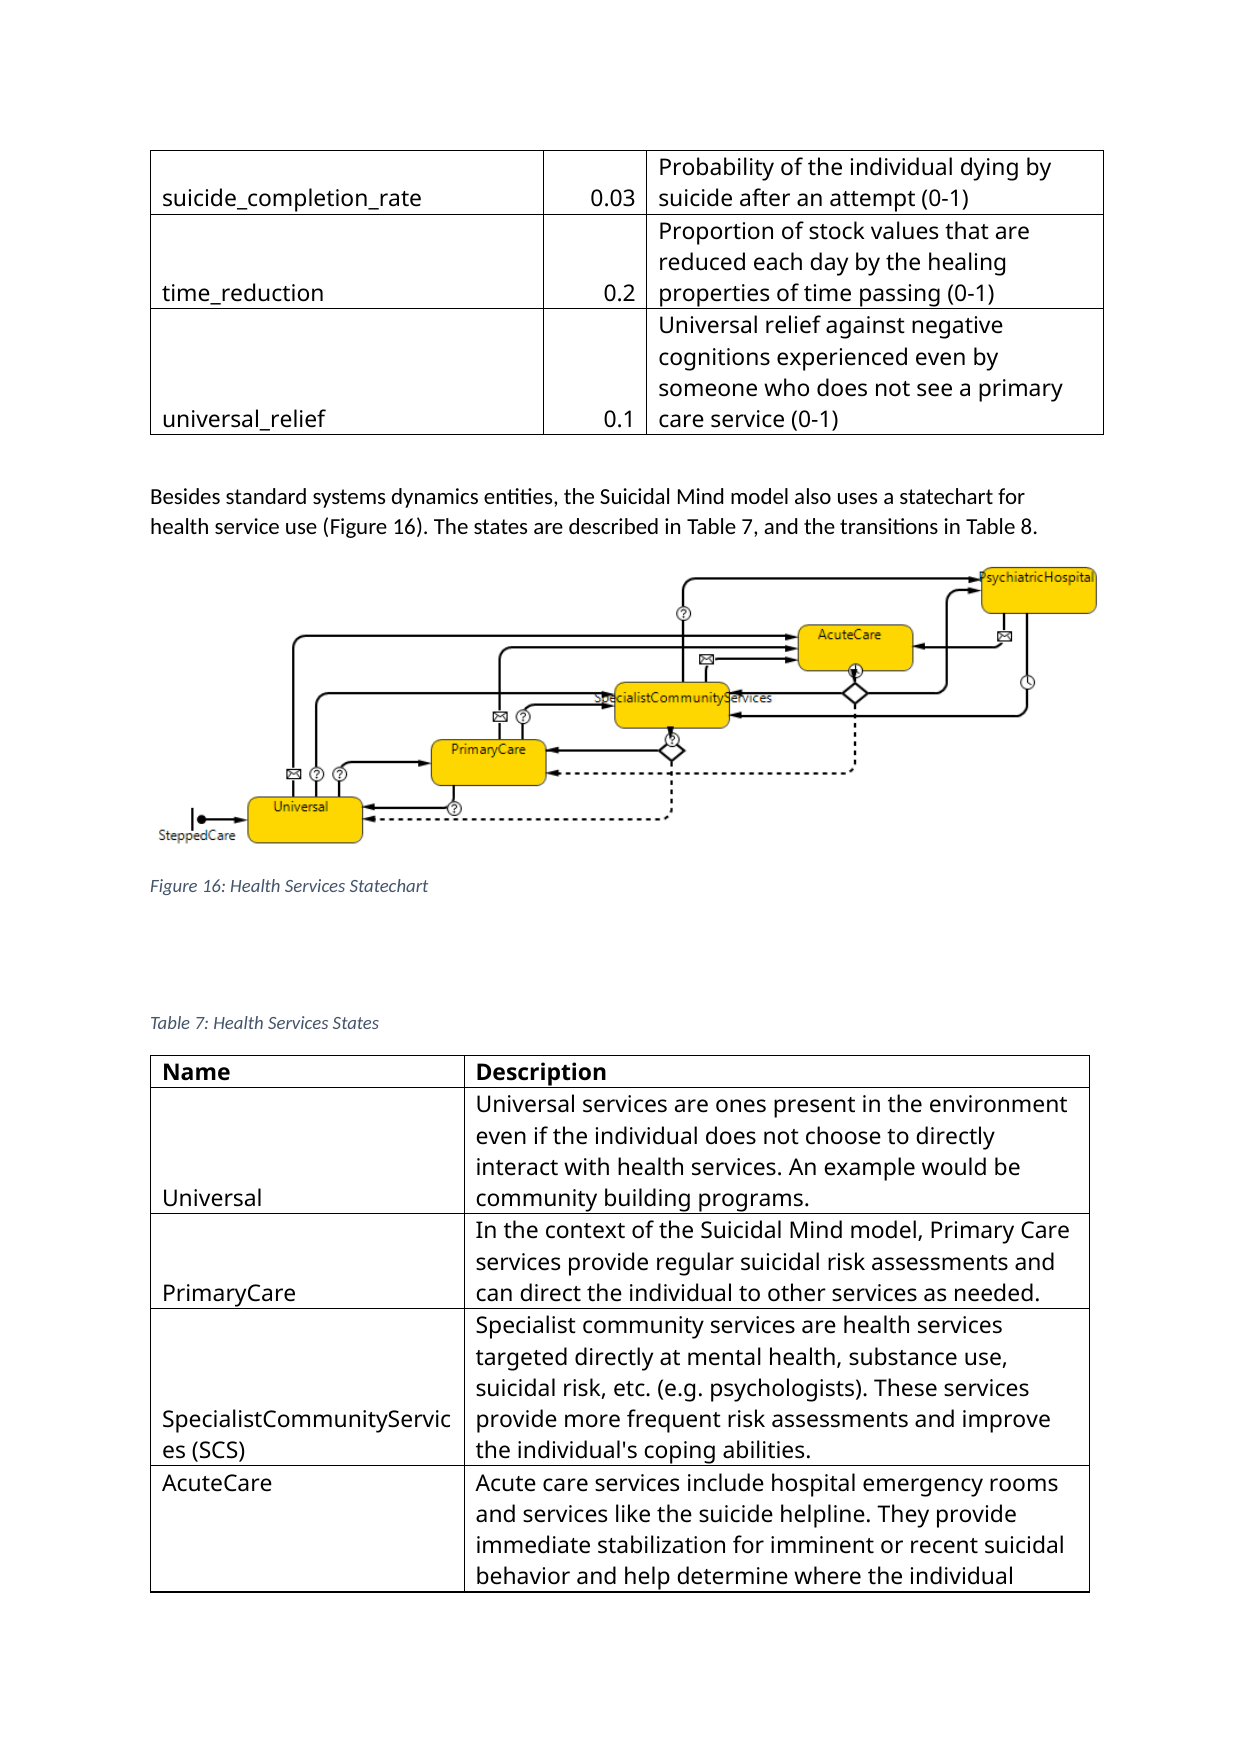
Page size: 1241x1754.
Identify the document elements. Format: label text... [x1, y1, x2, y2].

picture [150, 559, 1105, 855]
table_cell universal_relief [151, 309, 543, 434]
table_cell Universal [151, 1088, 464, 1213]
table_cell PrimaryCare [151, 1214, 464, 1308]
table_cell In the context of the Suicidal Mind model, Primary Care services provide regular suicidal risk assessments and can direct the individual to other services as needed. [465, 1214, 1089, 1308]
table_cell time_reduction [151, 215, 543, 308]
table_cell Proportion of stock values that are reduced each day by the healing properties of time passing (0-1) [647, 215, 1103, 308]
table_cell 0.03 [544, 151, 646, 213]
text Besides standard systems dynamics entities, the Suicidal Mind model also uses a statechart for health service use (Figure 1). The states are described in Table 7, and the transitions in Table 8. [150, 482, 1090, 541]
table_header Description [465, 1056, 1089, 1087]
table_cell Universal relief against negative cognitions experienced even by someone who does not see a primary care service (0-1) [647, 309, 1103, 434]
table_cell Probability of the individual dying by suicide after an attempt (0-1) [647, 151, 1103, 213]
table_cell SpecialistCommunityServices (SCS) [151, 1309, 464, 1465]
text Table 7: Health Services States [150, 1011, 1090, 1034]
table_cell Specialist community services are health services targeted directly at mental health, substance use, suicidal risk, etc. (e.g. psychologists). These services provide more frequent risk assessments and improve the individual's coping abilities. [465, 1309, 1089, 1465]
table_header Name [151, 1056, 464, 1087]
table_cell 0.2 [544, 215, 646, 308]
table_cell AcuteCare [151, 1466, 464, 1591]
table_cell Universal services are ones present in the environment even if the individual does not choose to directly interact with health services. An example would be community building programs. [465, 1088, 1089, 1213]
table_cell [465, 1466, 1089, 1591]
table_cell 0.1 [544, 309, 646, 434]
table_cell suicide_completion_rate [151, 151, 543, 213]
text Figure 16: Health Services Statechart [150, 874, 1090, 897]
